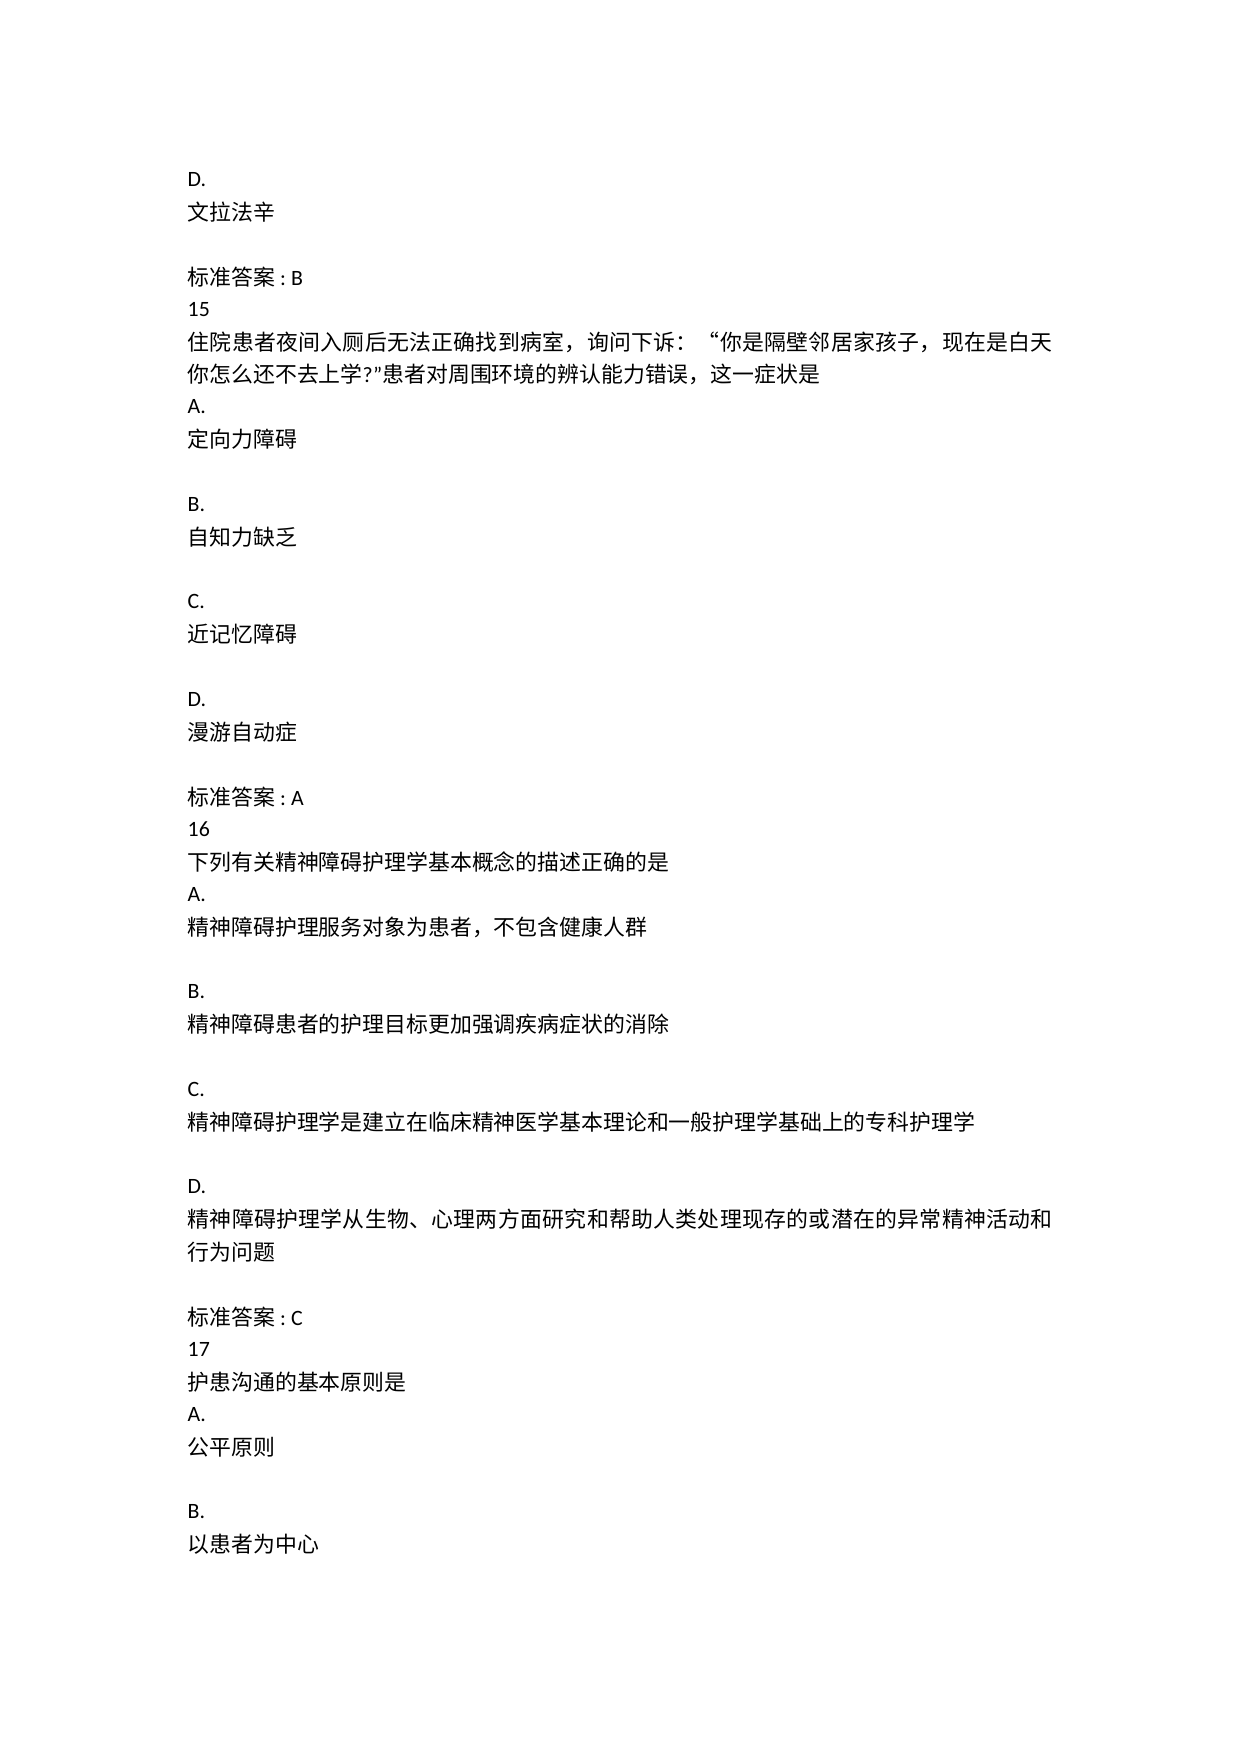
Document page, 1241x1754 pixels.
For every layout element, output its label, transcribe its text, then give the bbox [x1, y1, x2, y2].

text 文拉法辛 [187, 194, 1053, 227]
text A. [187, 389, 1053, 422]
text 护患沟通的基本原则是 [187, 1364, 1053, 1397]
text 下列有关精神障碍护理学基本概念的描述正确的是 [187, 844, 1053, 877]
text A. [187, 1397, 1053, 1429]
text 定向力障碍 [187, 422, 1053, 454]
text 住院患者夜间入厕后无法正确找到病室，询问下诉：“你是隔壁邻居家孩子，现在是白天，你怎么还不去上学?”患者对周围环境的辨认能力错误，这一症状是 [187, 324, 1053, 389]
text B. [187, 974, 1053, 1007]
text B. [187, 487, 1053, 519]
text 精神障碍患者的护理目标更加强调疾病症状的消除 [187, 1007, 1053, 1039]
text 精神障碍护理学从生物、心理两方面研究和帮助人类处理现存的或潜在的异常精神活动和行为问题 [187, 1202, 1053, 1267]
text D. [187, 682, 1053, 714]
text 精神障碍护理服务对象为患者，不包含健康人群 [187, 909, 1053, 942]
text C. [187, 1072, 1053, 1104]
text B. [187, 1494, 1053, 1527]
text 标准答案 : A [187, 779, 1053, 812]
text D. [187, 1169, 1053, 1202]
text 近记忆障碍 [187, 617, 1053, 649]
text 16 [187, 812, 1053, 844]
text 公平原则 [187, 1429, 1053, 1462]
text 自知力缺乏 [187, 519, 1053, 552]
text 17 [187, 1332, 1053, 1364]
text 漫游自动症 [187, 714, 1053, 747]
text C. [187, 584, 1053, 617]
text 以患者为中心 [187, 1527, 1053, 1559]
text 精神障碍护理学是建立在临床精神医学基本理论和一般护理学基础上的专科护理学 [187, 1104, 1053, 1137]
text A. [187, 877, 1053, 909]
text 标准答案 : C [187, 1299, 1053, 1332]
text D. [187, 162, 1053, 194]
text 标准答案 : B [187, 259, 1053, 292]
text 15 [187, 292, 1053, 324]
